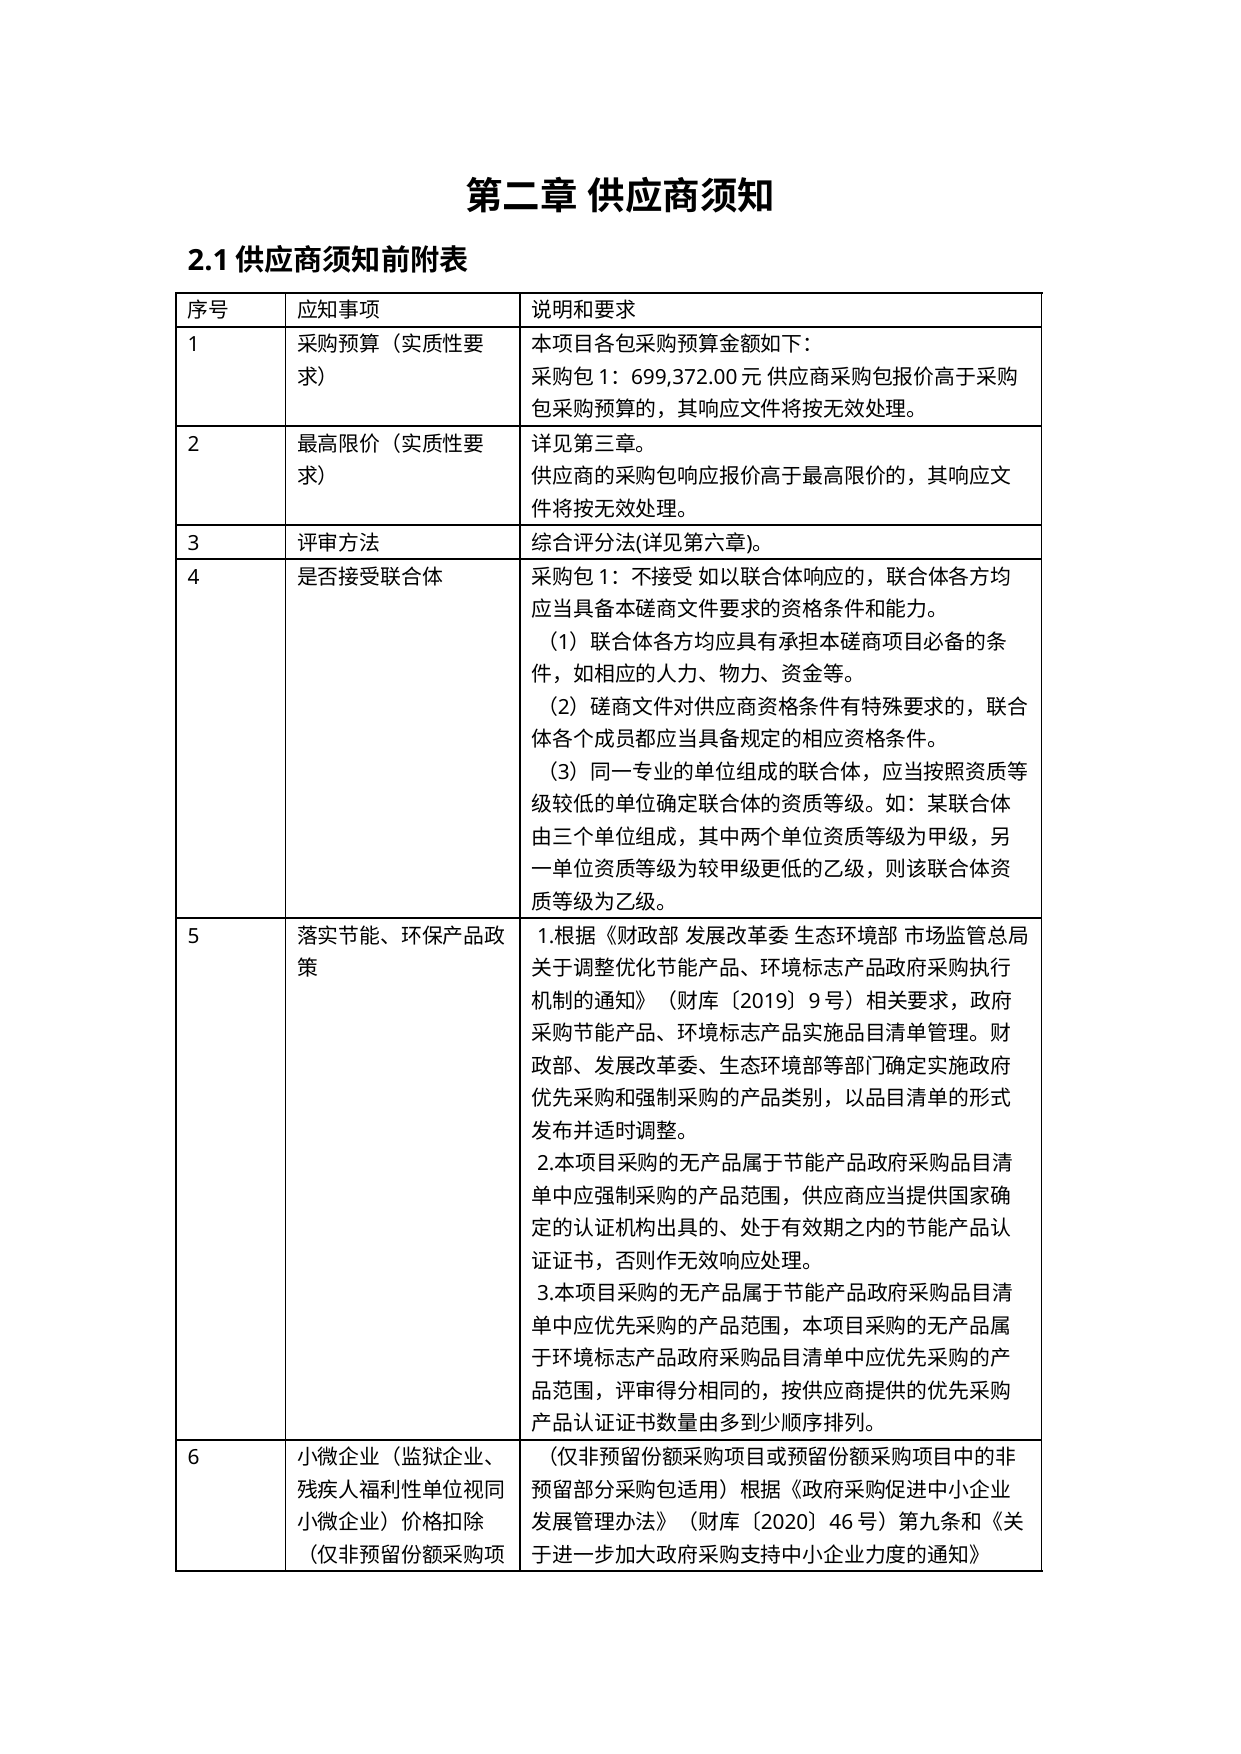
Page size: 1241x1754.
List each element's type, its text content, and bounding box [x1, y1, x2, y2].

table_cell 1.根据《财政部 发展改革委 生态环境部 市场监管总局关于调整优化节能产品、环境标志产品政府采购执行机制的通知》（财库〔2019〕9号）相关要求，政府采购节能产品、环境标志产品实施品目清单管理。财政部、发展改革委、生态环境部等部门确定实施政府优先采购和强制采购的产品类别，以品目清单的形式发布并适时调整。 2.本项目采购的无产品属于节能产品政府采购品目清单中应强制采购的产品范围，供应商应当提供国家确定的认证机构出具的、处于有效期之内的节能产品认证证书，否则作无效响应处理。 3.本项目采购的无产品属于节能产品政府采购品目清单中应优先采购的产品范围，本项目采购的无产品属于环境标志产品政府采购品目清单中应优先采购的产品范围，评审得分相同的，按供应商提供的优先采购产品认证证书数量由多到少顺序排列。 [521, 919, 1041, 1439]
table_header 说明和要求 [521, 294, 1041, 326]
table_cell 是否接受联合体 [286, 560, 519, 917]
table_cell 6 [177, 1441, 285, 1570]
table_cell 最高限价（实质性要求） [286, 427, 519, 524]
table_cell 综合评分法(详见第六章)。 [521, 526, 1041, 558]
table_cell 本项目各包采购预算金额如下： 采购包1：699,372.00元 供应商采购包报价高于采购包采购预算的，其响应文件将按无效处理。 [521, 328, 1041, 425]
table_cell 2 [177, 427, 285, 524]
table_header 应知事项 [286, 294, 519, 326]
text 2.1供应商须知前附表 [187, 227, 1053, 292]
table_cell 1 [177, 328, 285, 425]
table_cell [286, 1441, 519, 1570]
table_cell 落实节能、环保产品政策 [286, 919, 519, 1439]
table_cell 5 [177, 919, 285, 1439]
table_cell 采购预算（实质性要求） [286, 328, 519, 425]
table_cell 详见第三章。 供应商的采购包响应报价高于最高限价的，其响应文件将按无效处理。 [521, 427, 1041, 524]
table_cell 采购包1：不接受 如以联合体响应的，联合体各方均应当具备本磋商文件要求的资格条件和能力。 （1）联合体各方均应具有承担本磋商项目必备的条件，如相应的人力、物力、资金等。 （2）磋商文件对供应商资格条件有特殊要求的，联合体各个成员都应当具备规定的相应资格条件。 （3）同一专业的单位组成的联合体，应当按照资质等级较低的单位确定联合体的资质等级。如：某联合体由三个单位组成，其中两个单位资质等级为甲级，另一单位资质等级为较甲级更低的乙级，则该联合体资质等级为乙级。 [521, 560, 1041, 917]
table_cell 评审方法 [286, 526, 519, 558]
text 第二章 供应商须知 [187, 162, 1053, 227]
table_cell 4 [177, 560, 285, 917]
table_cell 3 [177, 526, 285, 558]
table_header 序号 [177, 294, 285, 326]
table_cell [521, 1441, 1041, 1570]
